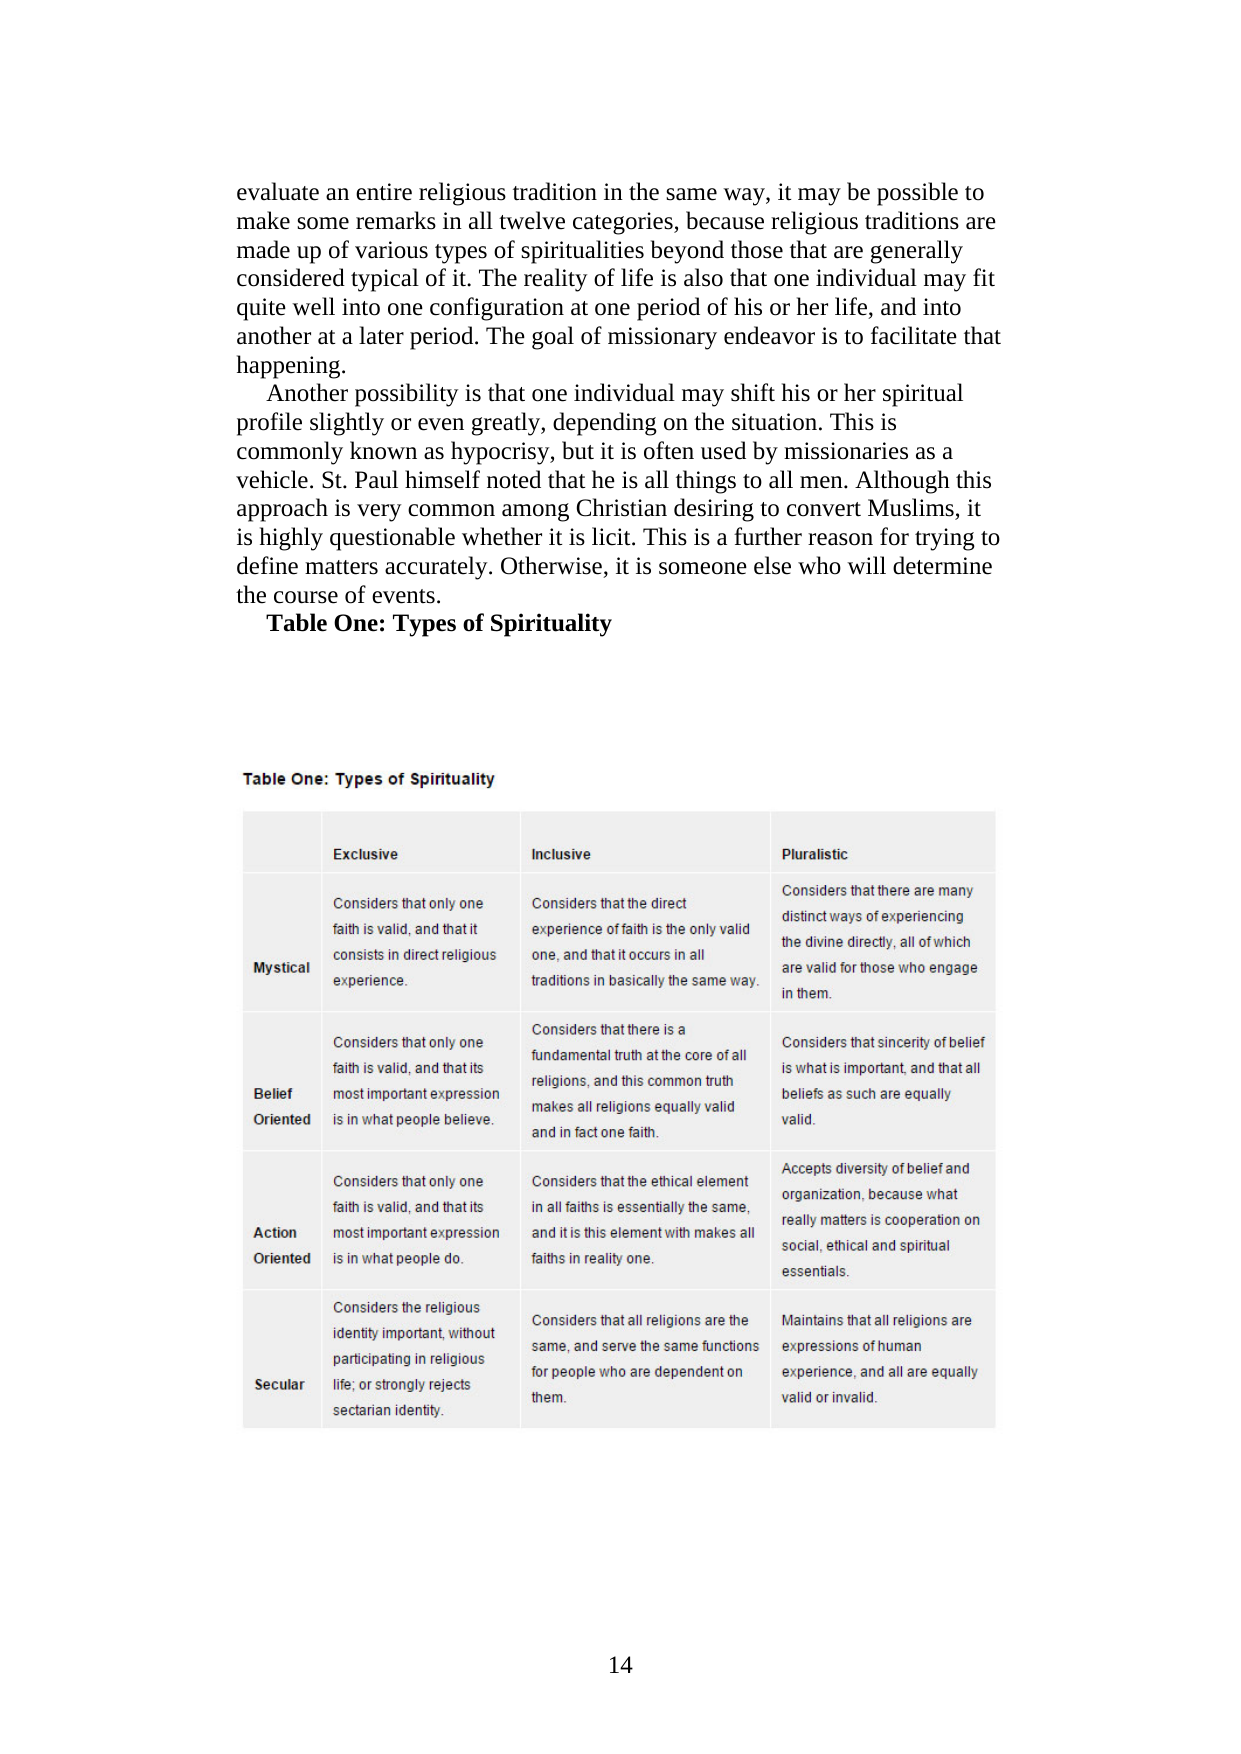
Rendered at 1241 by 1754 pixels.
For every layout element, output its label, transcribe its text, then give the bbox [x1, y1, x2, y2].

text Table One: Types of Spirituality [236, 608, 1004, 637]
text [236, 177, 1004, 378]
text Another possibility is that one individual may shift his or her spiritual profile slightly or even greatly, depending on the situation. This is commonly known as hypocrisy, but it is often used by missionaries as a vehicle. St. Paul himself noted that he is all things to all men. Although this approach is very common among Christian desiring to convert Muslims, it is highly questionable whether it is licit. This is a further reason for trying to define matters accurately. Otherwise, it is someone else who will determine the course of events. [236, 378, 1004, 608]
picture [236, 752, 1004, 1434]
